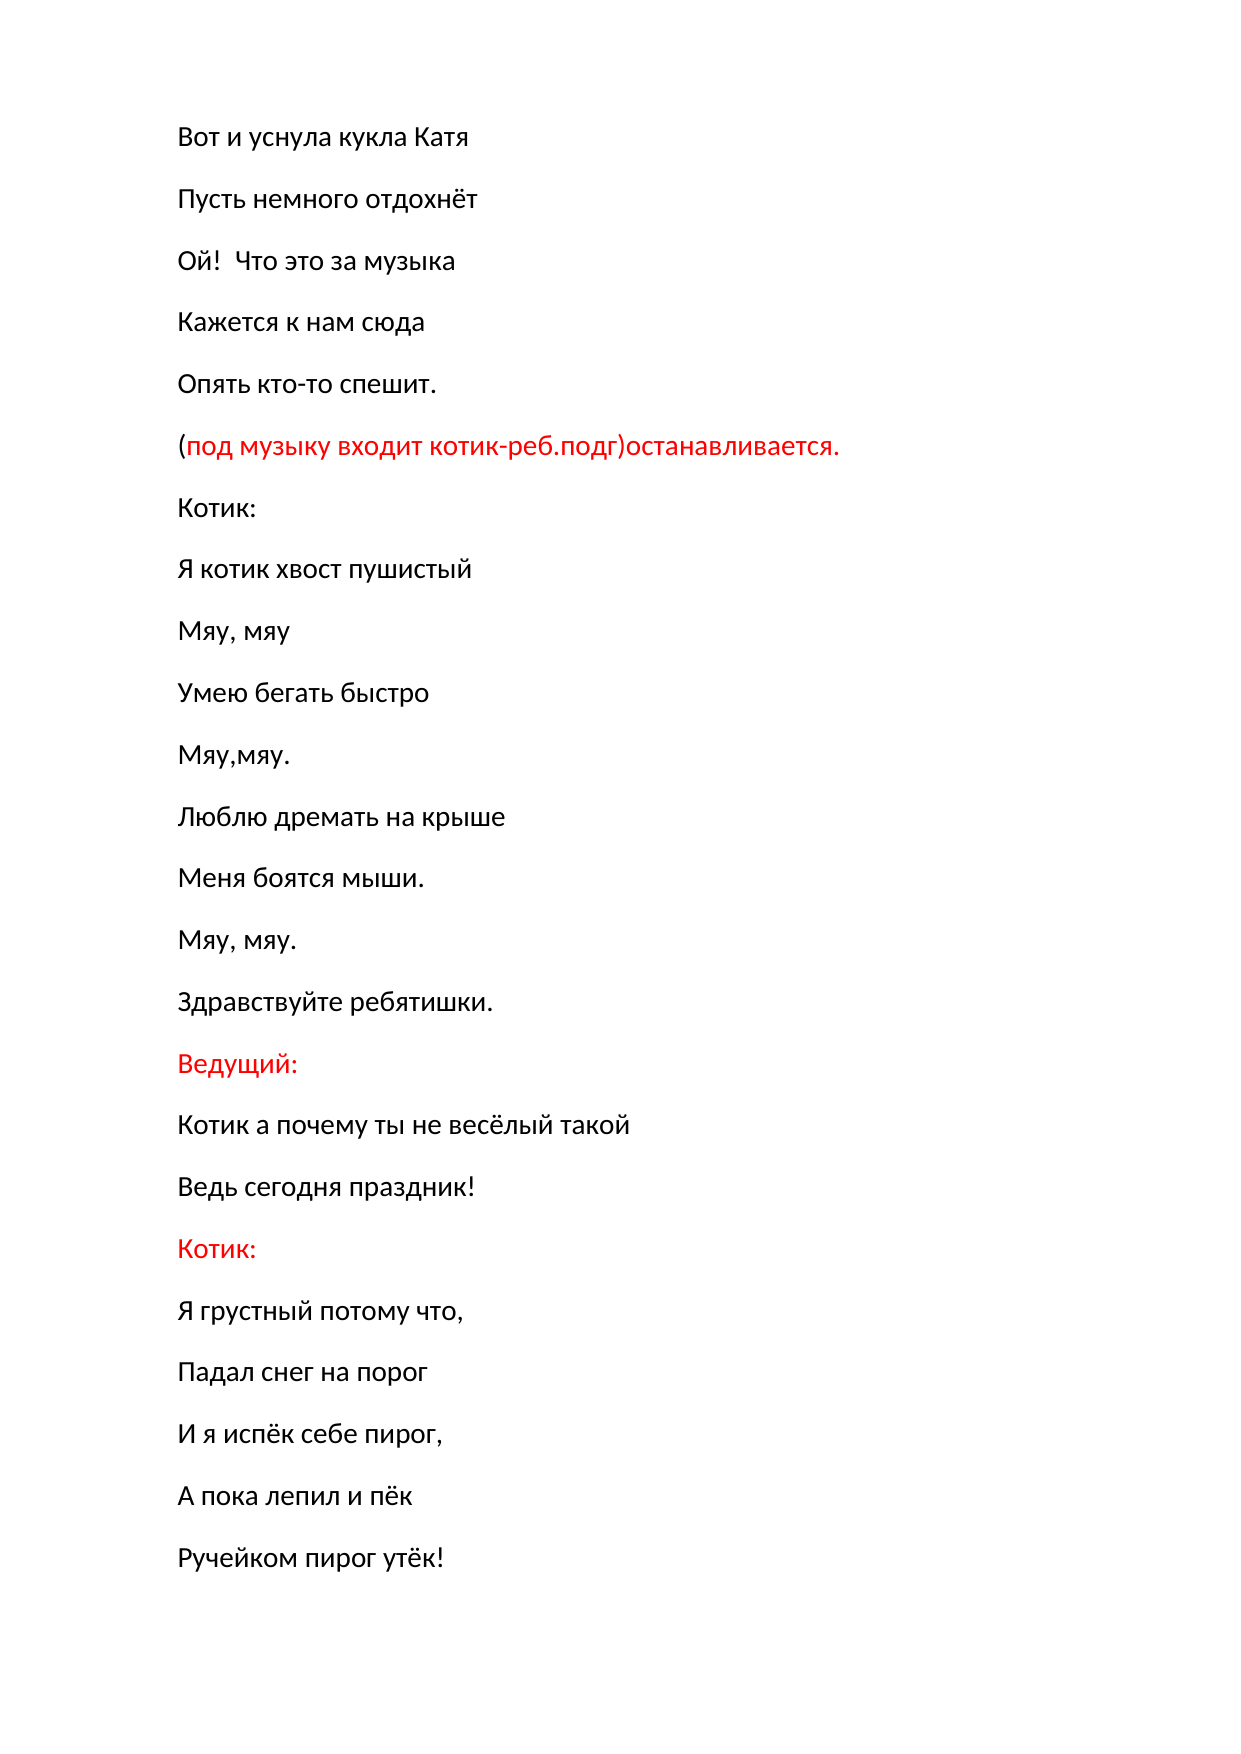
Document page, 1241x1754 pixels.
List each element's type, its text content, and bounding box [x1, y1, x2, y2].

text Падал снег на порог [177, 1353, 1152, 1389]
text Мяу,мяу. [177, 736, 1152, 771]
text Ручейком пирог утёк! [177, 1539, 1152, 1574]
text Ой! Что это за музыка [177, 242, 1152, 277]
text Кажется к нам сюда [177, 303, 1152, 339]
text Меня боятся мыши. [177, 859, 1152, 895]
text Я котик хвост пушистый [177, 551, 1152, 586]
text Я грустный потому что, [177, 1292, 1152, 1327]
text Ведущий: [177, 1045, 1152, 1080]
text Ведь сегодня праздник! [177, 1168, 1152, 1204]
text И я испёк себе пирог, [177, 1415, 1152, 1451]
text Мяу, мяу. [177, 921, 1152, 957]
text Опять кто-то спешит. [177, 365, 1152, 401]
text Котик: [177, 1230, 1152, 1266]
text Вот и уснула кукла Катя [177, 118, 1152, 154]
text Здравствуйте ребятишки. [177, 983, 1152, 1018]
text Мяу, мяу [177, 612, 1152, 648]
text Люблю дремать на крыше [177, 798, 1152, 833]
text Пусть немного отдохнёт [177, 180, 1152, 216]
text А пока лепил и пёк [177, 1477, 1152, 1513]
text Котик: [177, 489, 1152, 524]
text (под музыку входит котик-реб.подг)останавливается. [177, 427, 1152, 463]
text Котик а почему ты не весёлый такой [177, 1106, 1152, 1142]
text Умею бегать быстро [177, 674, 1152, 710]
